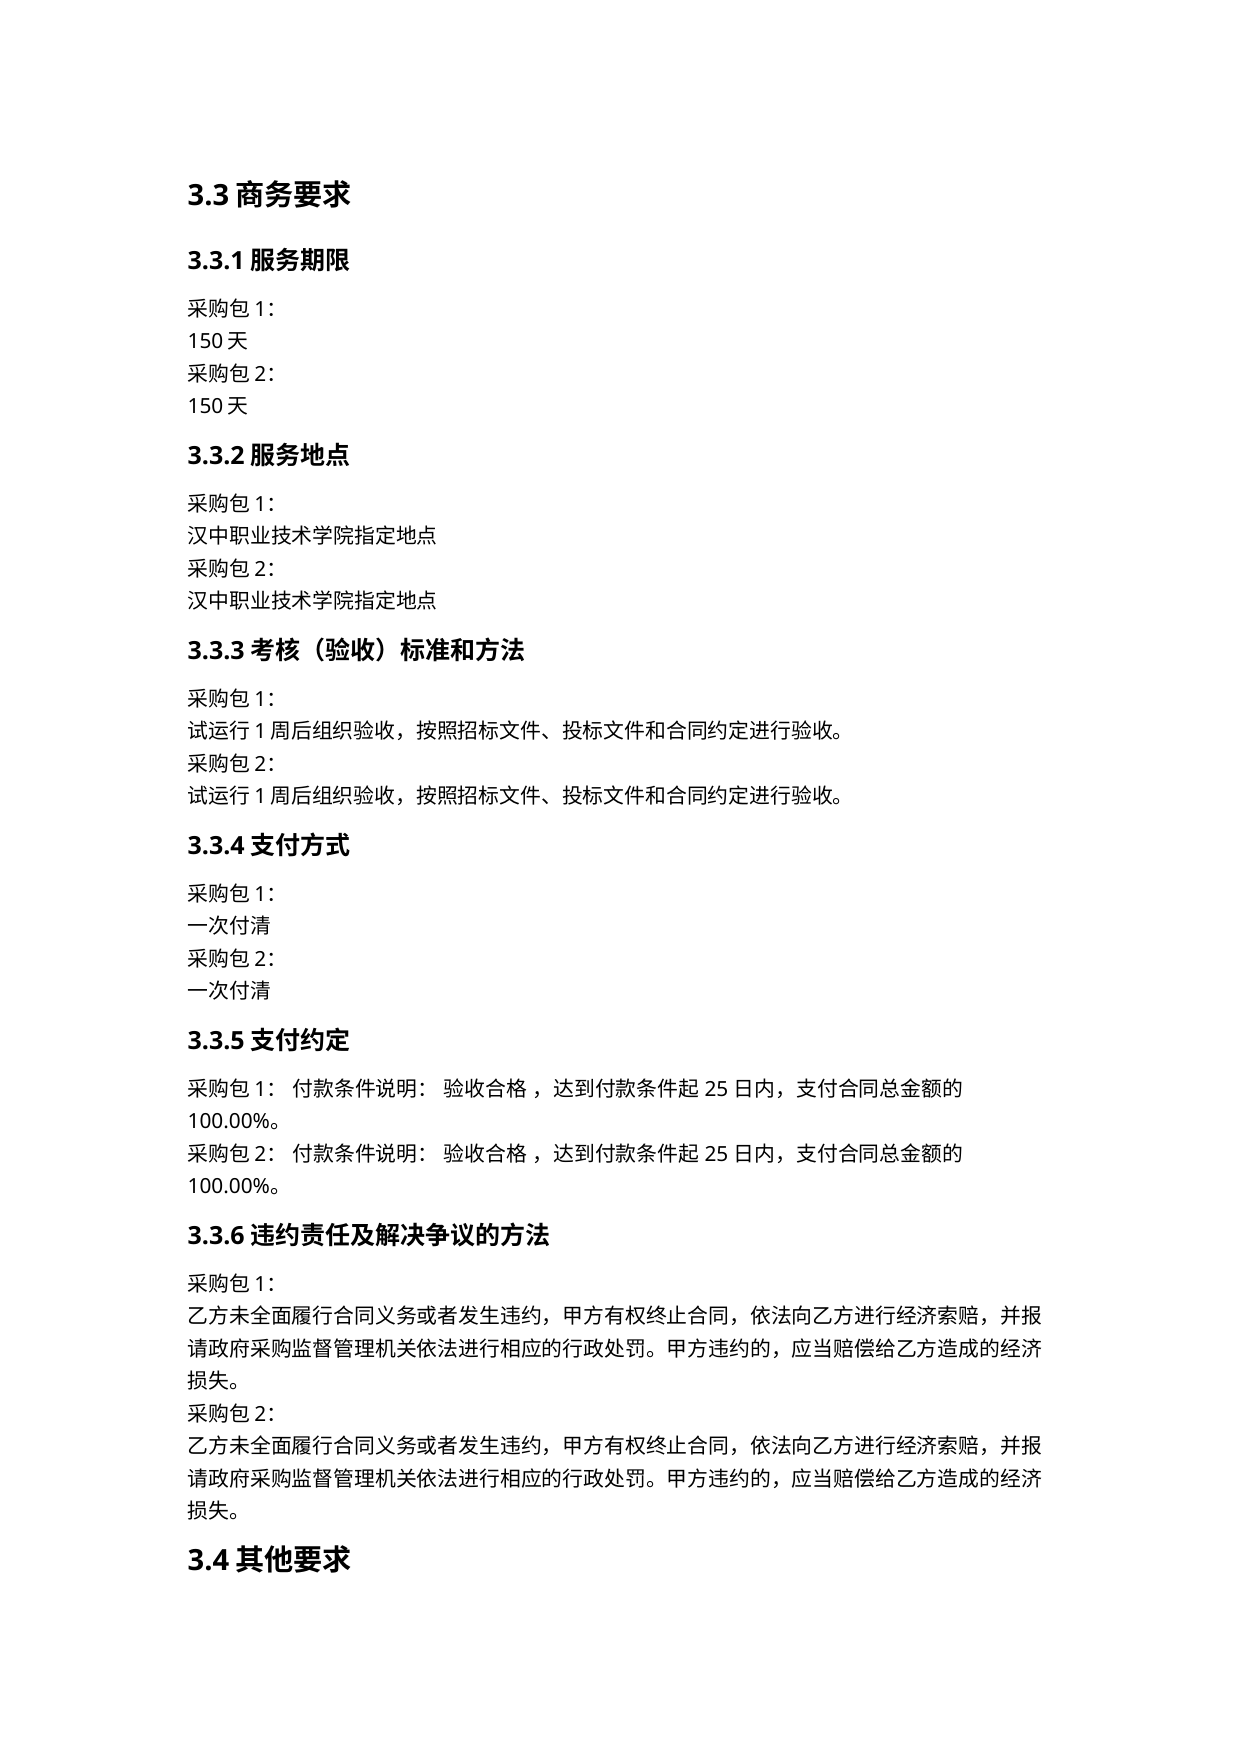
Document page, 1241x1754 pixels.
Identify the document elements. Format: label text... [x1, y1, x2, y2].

text 采购包1： [187, 1267, 1053, 1299]
text 汉中职业技术学院指定地点 [187, 584, 1053, 617]
text 3.3.5支付约定 [187, 1007, 1053, 1072]
text 采购包1： 付款条件说明： 验收合格 ，达到付款条件起 25 日内，支付合同总金额的 100.00%。 [187, 1072, 1053, 1137]
text 采购包2： 付款条件说明： 验收合格 ，达到付款条件起 25 日内，支付合同总金额的 100.00%。 [187, 1137, 1053, 1202]
text 采购包2： [187, 357, 1053, 389]
text 采购包2： [187, 942, 1053, 974]
text 3.3.3考核（验收）标准和方法 [187, 617, 1053, 682]
text 试运行1周后组织验收，按照招标文件、投标文件和合同约定进行验收。 [187, 714, 1053, 747]
text 采购包1： [187, 487, 1053, 519]
text 150天 [187, 389, 1053, 422]
text 3.3.2服务地点 [187, 422, 1053, 487]
text 3.3商务要求 [187, 162, 1053, 227]
text 一次付清 [187, 974, 1053, 1007]
text 汉中职业技术学院指定地点 [187, 519, 1053, 552]
text 采购包1： [187, 682, 1053, 714]
text 采购包2： [187, 552, 1053, 584]
text 试运行1周后组织验收，按照招标文件、投标文件和合同约定进行验收。 [187, 779, 1053, 812]
text 乙方未全面履行合同义务或者发生违约，甲方有权终止合同，依法向乙方进行经济索赔，并报请政府采购监督管理机关依法进行相应的行政处罚。甲方违约的，应当赔偿给乙方造成的经济损失。 [187, 1429, 1053, 1527]
text 一次付清 [187, 909, 1053, 942]
text 150天 [187, 324, 1053, 357]
text 3.3.1服务期限 [187, 227, 1053, 292]
text 采购包2： [187, 747, 1053, 779]
text 3.3.6违约责任及解决争议的方法 [187, 1202, 1053, 1267]
text 乙方未全面履行合同义务或者发生违约，甲方有权终止合同，依法向乙方进行经济索赔，并报请政府采购监督管理机关依法进行相应的行政处罚。甲方违约的，应当赔偿给乙方造成的经济损失。 [187, 1299, 1053, 1397]
text 3.3.4支付方式 [187, 812, 1053, 877]
text 采购包2： [187, 1397, 1053, 1429]
text 采购包1： [187, 292, 1053, 324]
text 3.4其他要求 [187, 1527, 1053, 1592]
text 采购包1： [187, 877, 1053, 909]
